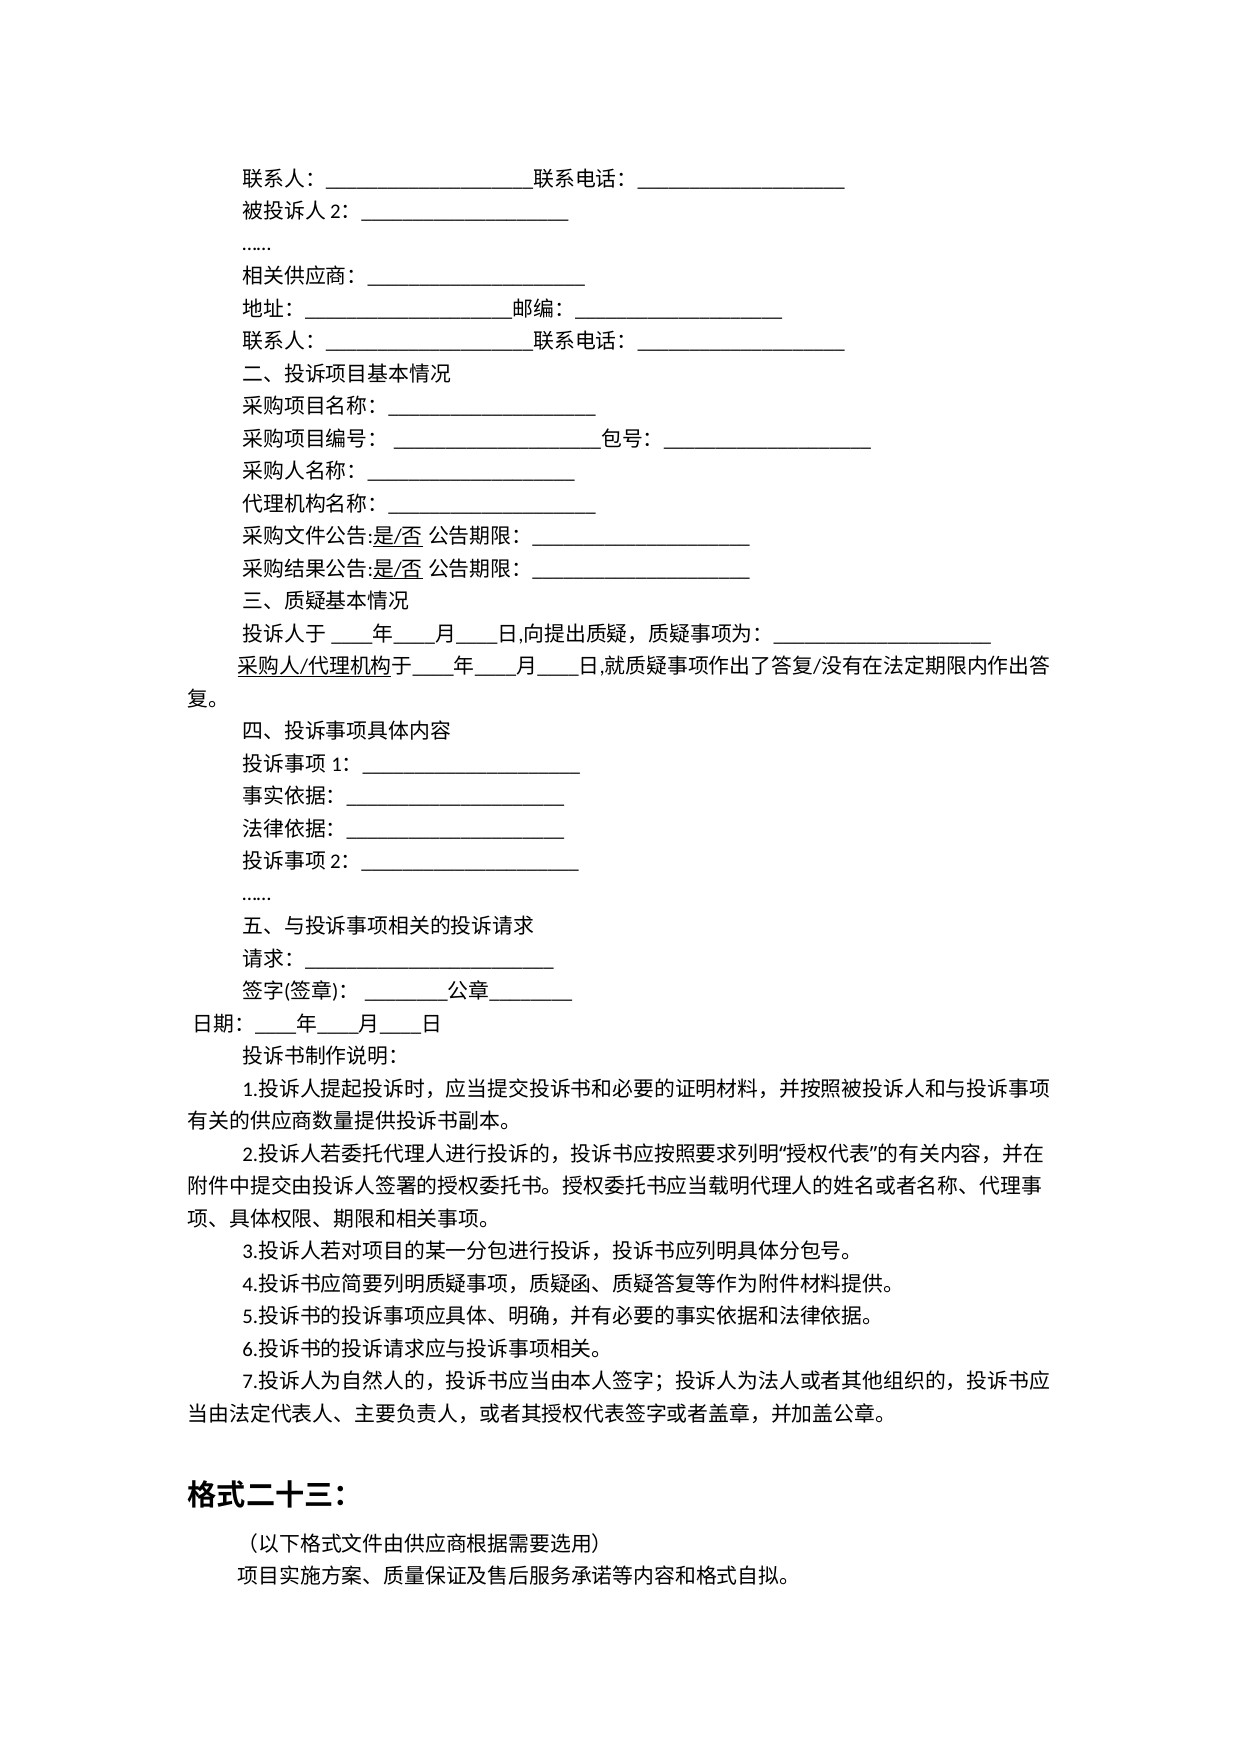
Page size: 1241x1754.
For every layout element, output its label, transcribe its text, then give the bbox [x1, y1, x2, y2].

text 4.投诉书应简要列明质疑事项，质疑函、质疑答复等作为附件材料提供。 [187, 1267, 1053, 1299]
text 1.投诉人提起投诉时，应当提交投诉书和必要的证明材料，并按照被投诉人和与投诉事项有关的供应商数量提供投诉书副本。 [187, 1072, 1053, 1137]
text 采购项目名称：____________________ [187, 389, 1053, 422]
text 五、与投诉事项相关的投诉请求 [187, 909, 1053, 942]
text 7.投诉人为自然人的，投诉书应当由本人签字；投诉人为法人或者其他组织的，投诉书应当由法定代表人、主要负责人，或者其授权代表签字或者盖章，并加盖公章。 [187, 1364, 1053, 1429]
text 法律依据：_____________________ [187, 812, 1053, 844]
text 签字(签章)： ________公章________ [187, 974, 1053, 1007]
text 5.投诉书的投诉事项应具体、明确，并有必要的事实依据和法律依据。 [187, 1299, 1053, 1332]
text 投诉事项 1：_____________________ [187, 747, 1053, 779]
text 投诉人于 ____年____月____日,向提出质疑，质疑事项为：_____________________ [187, 617, 1053, 649]
text （以下格式文件由供应商根据需要选用） [187, 1527, 1053, 1559]
text 联系人：____________________联系电话：____________________ [187, 324, 1053, 357]
text 投诉事项2：_____________________ [187, 844, 1053, 877]
text 采购结果公告:是/否 公告期限：_____________________ [187, 552, 1053, 584]
text 3.投诉人若对项目的某一分包进行投诉，投诉书应列明具体分包号。 [187, 1234, 1053, 1267]
text 代理机构名称：____________________ [187, 487, 1053, 519]
text 二、投诉项目基本情况 [187, 357, 1053, 389]
text 相关供应商：_____________________ [187, 259, 1053, 292]
text 项目实施方案、质量保证及售后服务承诺等内容和格式自拟。 [187, 1559, 1053, 1592]
text 采购人名称：____________________ [187, 454, 1053, 487]
text 采购人/代理机构于____年____月____日,就质疑事项作出了答复/没有在法定期限内作出答复。 [187, 649, 1053, 714]
text 2.投诉人若委托代理人进行投诉的，投诉书应按照要求列明“授权代表”的有关内容，并在附件中提交由投诉人签署的授权委托书。授权委托书应当载明代理人的姓名或者名称、代理事项、具体权限、期限和相关事项。 [187, 1137, 1053, 1234]
text …… [187, 227, 1053, 259]
text 四、投诉事项具体内容 [187, 714, 1053, 747]
text 采购文件公告:是/否 公告期限：_____________________ [187, 519, 1053, 552]
text 格式二十三： [187, 1462, 1053, 1527]
text 三、质疑基本情况 [187, 584, 1053, 617]
text 被投诉人2：____________________ [187, 194, 1053, 227]
text …… [187, 877, 1053, 909]
text 采购项目编号： ____________________包号：____________________ [187, 422, 1053, 454]
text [187, 292, 1053, 324]
text 事实依据：_____________________ [187, 779, 1053, 812]
text 日期：____年____月____日 [187, 1007, 1053, 1039]
text 联系人：____________________联系电话：____________________ [187, 162, 1053, 194]
text 6.投诉书的投诉请求应与投诉事项相关。 [187, 1332, 1053, 1364]
text 投诉书制作说明： [187, 1039, 1053, 1072]
text 请求：________________________ [187, 942, 1053, 974]
